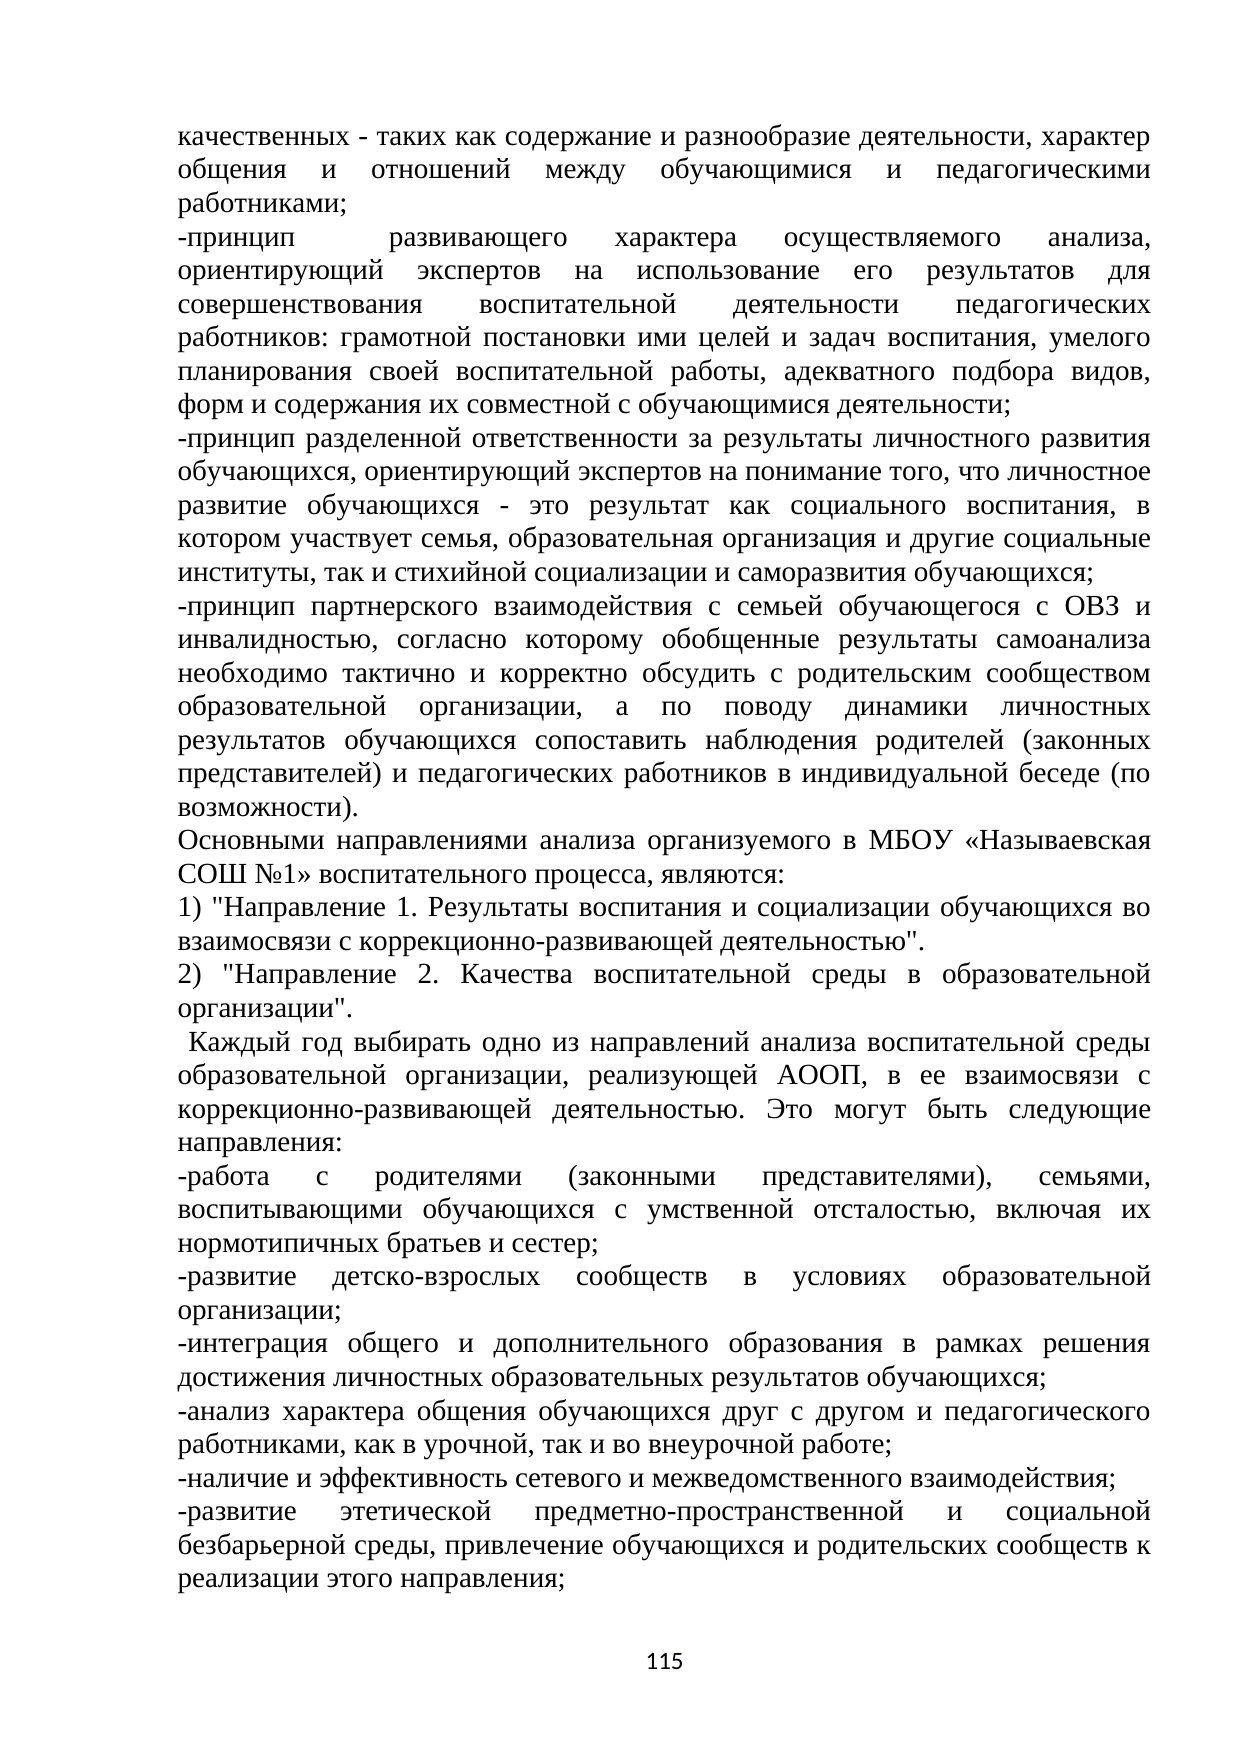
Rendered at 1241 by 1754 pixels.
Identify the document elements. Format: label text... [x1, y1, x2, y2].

text -принцип развивающего характера осуществляемого анализа, ориентирующий экспертов на использование его результатов для совершенствования воспитательной деятельности педагогических работников: грамотной постановки ими целей и задач воспитания, умелого планирования своей воспитательной работы, адекватного подбора видов, форм и содержания их совместной с обучающимися деятельности; [177, 219, 1152, 420]
text -развитие детско-взрослых сообществ в условиях образовательной организации; [177, 1258, 1152, 1326]
text -наличие и эффективность сетевого и межведомственного взаимодействия; [177, 1460, 1152, 1493]
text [177, 118, 1152, 219]
text -анализ характера общения обучающихся друг с другом и педагогического работниками, как в урочной, так и во внеурочной работе; [177, 1393, 1152, 1460]
text 1) "Направление 1. Результаты воспитания и социализации обучающихся во взаимосвязи с коррекционно-развивающей деятельностью". [177, 889, 1152, 957]
text -принцип партнерского взаимодействия с семьей обучающегося с ОВЗ и инвалидностью, согласно которому обобщенные результаты самоанализа необходимо тактично и корректно обсудить с родительским сообществом образовательной организации, а по поводу динамики личностных результатов обучающихся сопоставить наблюдения родителей (законных представителей) и педагогических работников в индивидуальной беседе (по возможности). [177, 588, 1152, 822]
text -интеграция общего и дополнительного образования в рамках решения достижения личностных образовательных результатов обучающихся; [177, 1326, 1152, 1393]
text Каждый год выбирать одно из направлений анализа воспитательной среды образовательной организации, реализующей АООП, в ее взаимосвязи с коррекционно-развивающей деятельностью. Это могут быть следующие направления: [177, 1024, 1152, 1158]
text -работа с родителями (законными представителями), семьями, воспитывающими обучающихся с умственной отсталостью, включая их нормотипичных братьев и сестер; [177, 1158, 1152, 1258]
text Основными направлениями анализа организуемого в МБОУ «Называевская СОШ №1» воспитательного процесса, являются: [177, 822, 1152, 889]
text -принцип разделенной ответственности за результаты личностного развития обучающихся, ориентирующий экспертов на понимание того, что личностное развитие обучающихся - это результат как социального воспитания, в котором участвует семья, образовательная организация и другие социальные институты, так и стихийной социализации и саморазвития обучающихся; [177, 420, 1152, 588]
text -развитие этетической предметно-пространственной и социальной безбарьерной среды, привлечение обучающихся и родительских сообществ к реализации этого направления; [177, 1493, 1152, 1594]
text 2) "Направление 2. Качества воспитательной среды в образовательной организации". [177, 957, 1152, 1024]
